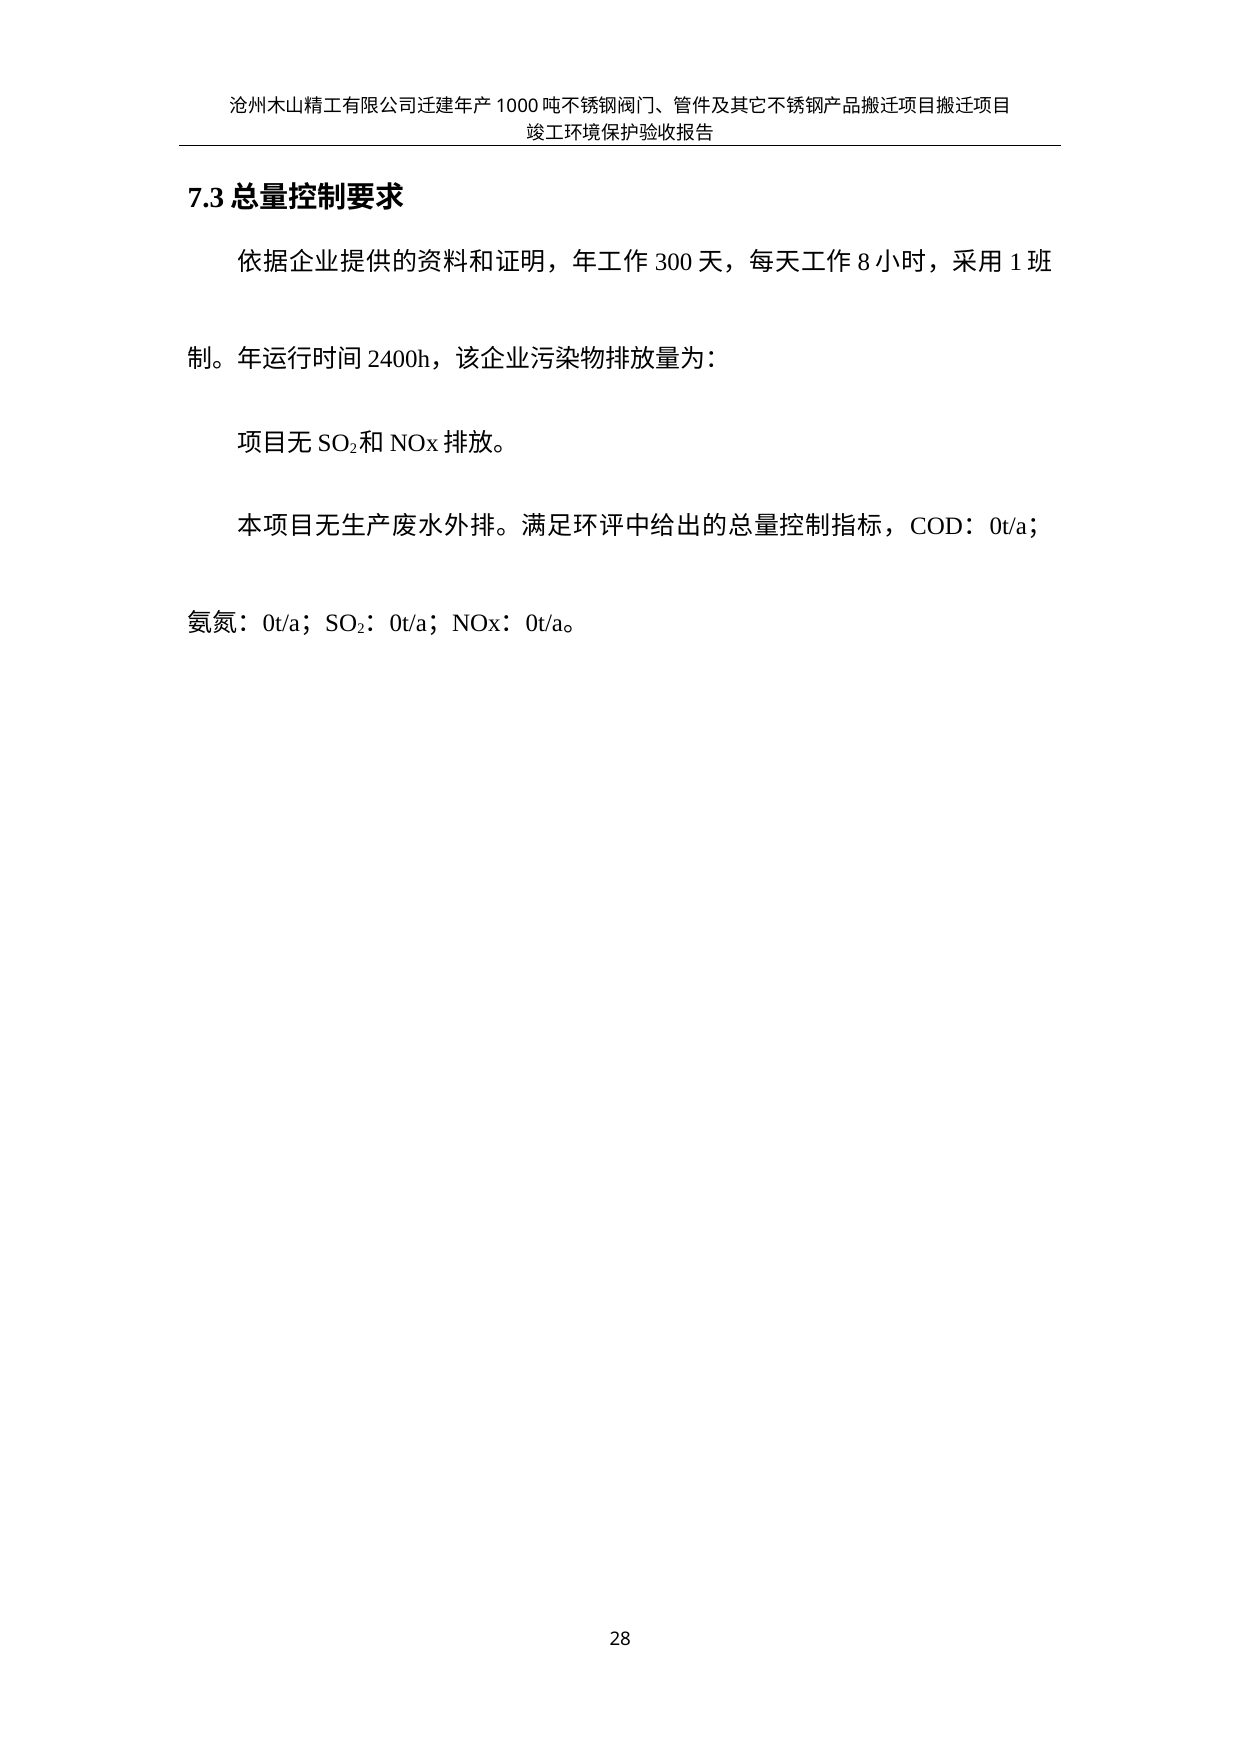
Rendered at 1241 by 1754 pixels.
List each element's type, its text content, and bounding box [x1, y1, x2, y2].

text 项目无SO2和NOx排放。 [187, 408, 1053, 473]
text 依据企业提供的资料和证明，年工作300天，每天工作8小时，采用1班制。年运行时间2400h，该企业污染物排放量为： [187, 227, 1053, 389]
text 本项目无生产废水外排。满足环评中给出的总量控制指标，COD：0t/a；氨氮：0t/a；SO2：0t/a；NOx：0t/a。 [187, 491, 1053, 653]
subtitle 7.3总量控制要求 [187, 162, 1053, 227]
